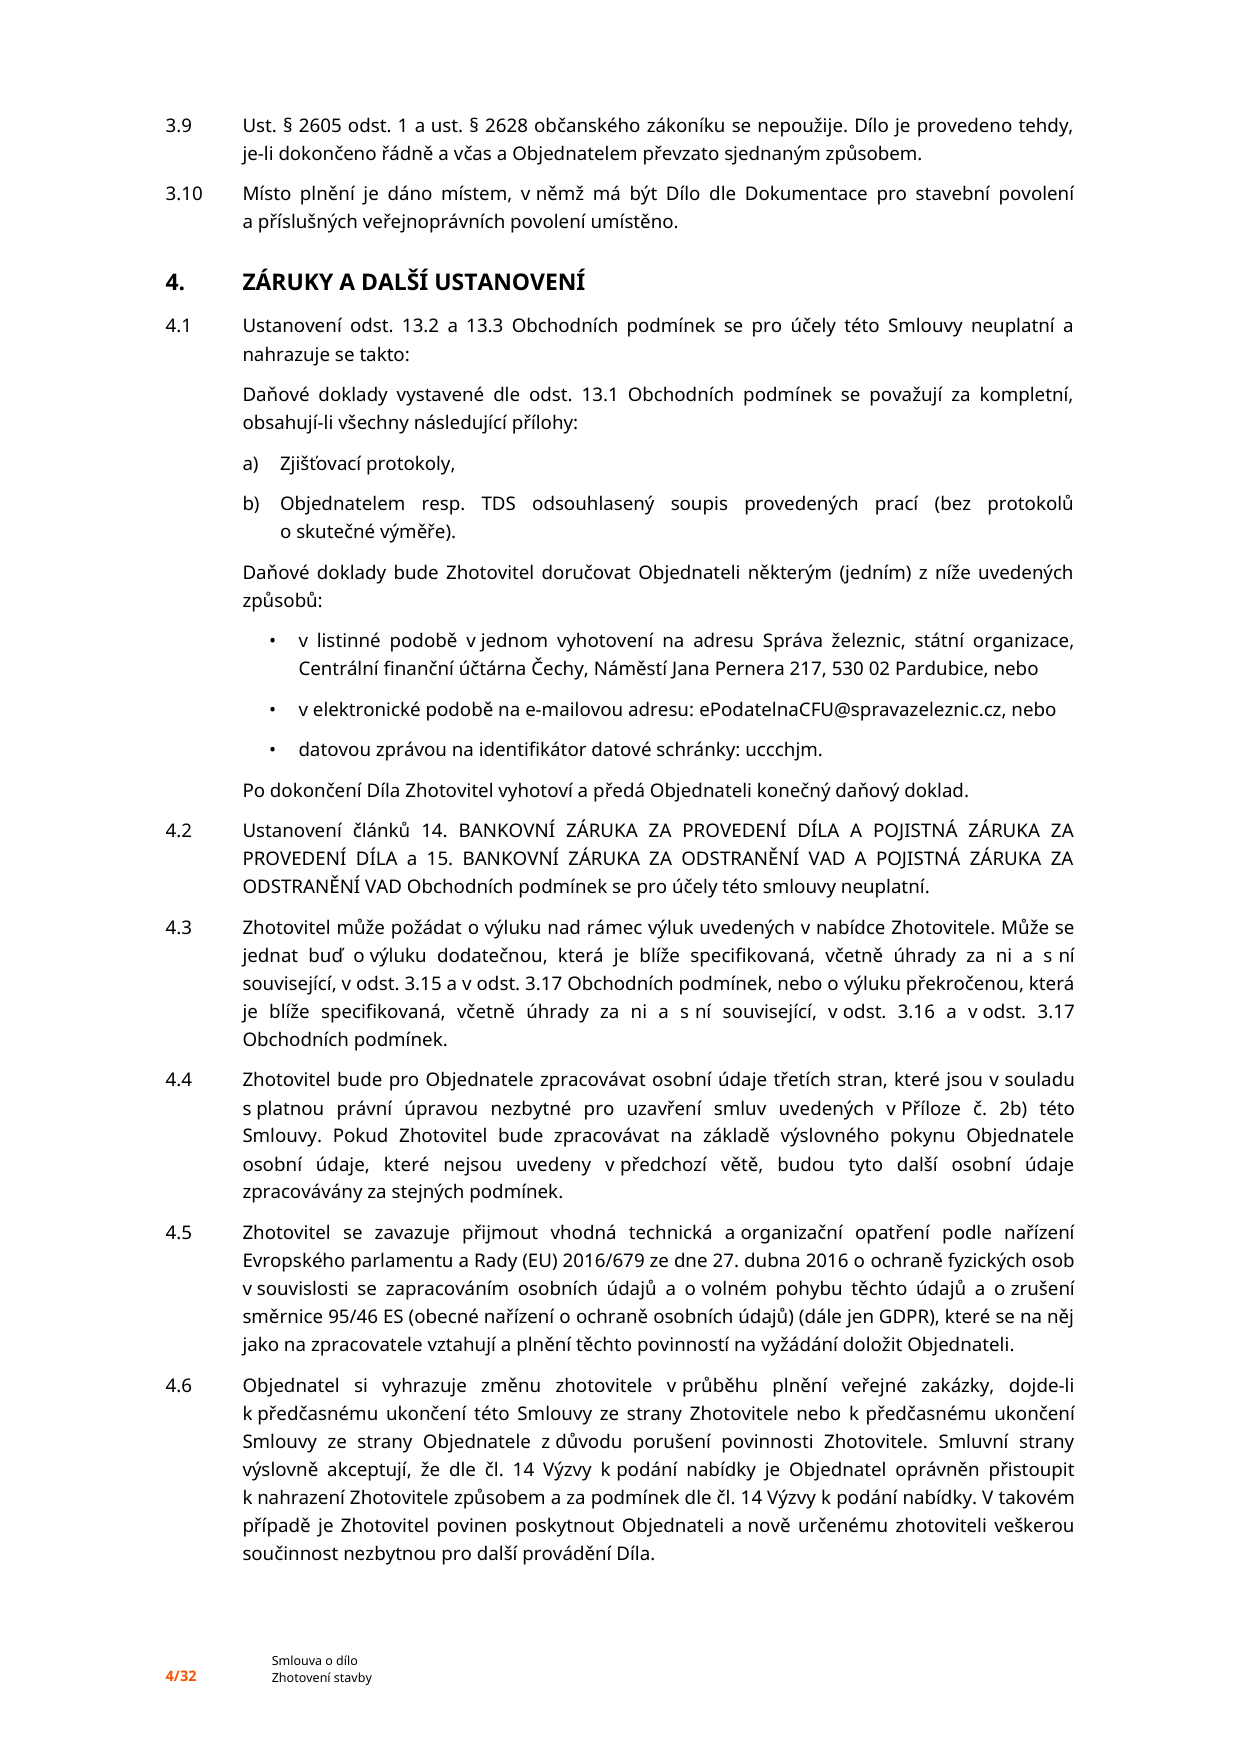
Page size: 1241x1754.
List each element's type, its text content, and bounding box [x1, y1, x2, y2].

list Objednatelem resp. TDS odsouhlasený soupis provedených prací (bez protokolů o skutečné výměře). [242, 490, 1075, 544]
list Zjišťovací protokoly, [242, 450, 1075, 475]
text Místo plnění je dáno místem, v němž má být Dílo dle Dokumentace pro stavební povolení a příslušných veřejnoprávních povolení umístěno. [165, 181, 1075, 234]
text Zhotovitel bude pro Objednatele zpracovávat osobní údaje třetích stran, které jsou v souladu s platnou právní úpravou nezbytné pro uzavření smluv uvedených v Příloze č. 2b) této Smlouvy. Pokud Zhotovitel bude zpracovávat na základě výslovného pokynu Objednatele osobní údaje, které nejsou uvedeny v předchozí větě, budou tyto další osobní údaje zpracovávány za stejných podmínek. [165, 1067, 1075, 1204]
text Zhotovitel se zavazuje přijmout vhodná technická a organizační opatření podle nařízení Evropského parlamentu a Rady (EU) 2016/679 ze dne 27. dubna 2016 o ochraně fyzických osob v souvislosti se zapracováním osobních údajů a o volném pohybu těchto údajů a o zrušení směrnice 95/46 ES (obecné nařízení o ochraně osobních údajů) (dále jen GDPR), které se na něj jako na zpracovatele vztahují a plnění těchto povinností na vyžádání doložit Objednateli. [165, 1219, 1075, 1357]
list • v elektronické podobě na e-mailovou adresu: ePodatelnaCFU@spravazeleznic.cz, nebo [269, 696, 1075, 722]
text Ust. § 2605 odst. 1 a ust. § 2628 občanského zákoníku se nepoužije. Dílo je provedeno tehdy, je-li dokončeno řádně a včas a Objednatelem převzato sjednaným způsobem. [165, 112, 1075, 166]
list Daňové doklady vystavené dle odst. 13.1 Obchodních podmínek se považují za kompletní, obsahují-li všechny následující přílohy: [242, 381, 1075, 435]
list • datovou zprávou na identifikátor datové schránky: uccchjm. [269, 737, 1075, 762]
list • v listinné podobě v jednom vyhotovení na adresu Správa železnic, státní organizace, Centrální finanční účtárna Čechy, Náměstí Jana Pernera 217, 530 02 Pardubice, nebo [269, 627, 1075, 681]
text Objednatel si vyhrazuje změnu zhotovitele v průběhu plnění veřejné zakázky, dojde-li k předčasnému ukončení této Smlouvy ze strany Zhotovitele nebo k předčasnému ukončení Smlouvy ze strany Objednatele z důvodu porušení povinnosti Zhotovitele. Smluvní strany výslovně akceptují, že dle čl. 14 Výzvy k podání nabídky je Objednatel oprávněn přistoupit k nahrazení Zhotovitele způsobem a za podmínek dle čl. 14 Výzvy k podání nabídky. V takovém případě je Zhotovitel povinen poskytnout Objednateli a nově určenému zhotoviteli veškerou součinnost nezbytnou pro další provádění Díla. [165, 1372, 1075, 1566]
text Ustanovení odst. 13.2 a 13.3 Obchodních podmínek se pro účely této Smlouvy neuplatní a nahrazuje se takto: [165, 313, 1075, 366]
text Zhotovitel může požádat o výluku nad rámec výluk uvedených v nabídce Zhotovitele. Může se jednat buď o výluku dodatečnou, která je blíže specifikovaná, včetně úhrady za ni a s ní související, v odst. 3.15 a v odst. 3.17 Obchodních podmínek, nebo o výluku překročenou, která je blíže specifikovaná, včetně úhrady za ni a s ní související, v odst. 3.16 a v odst. 3.17 Obchodních podmínek. [165, 914, 1075, 1052]
text ZÁRUKY A DALŠÍ USTANOVENÍ [165, 266, 1075, 297]
list Po dokončení Díla Zhotovitel vyhotoví a předá Objednateli konečný daňový doklad. [242, 777, 1075, 803]
text Ustanovení článků 14. BANKOVNÍ ZÁRUKA ZA PROVEDENÍ DÍLA A POJISTNÁ ZÁRUKA ZA PROVEDENÍ DÍLA a 15. BANKOVNÍ ZÁRUKA ZA ODSTRANĚNÍ VAD A POJISTNÁ ZÁRUKA ZA ODSTRANĚNÍ VAD Obchodních podmínek se pro účely této smlouvy neuplatní. [165, 818, 1075, 899]
list Daňové doklady bude Zhotovitel doručovat Objednateli některým (jedním) z níže uvedených způsobů: [242, 559, 1075, 612]
